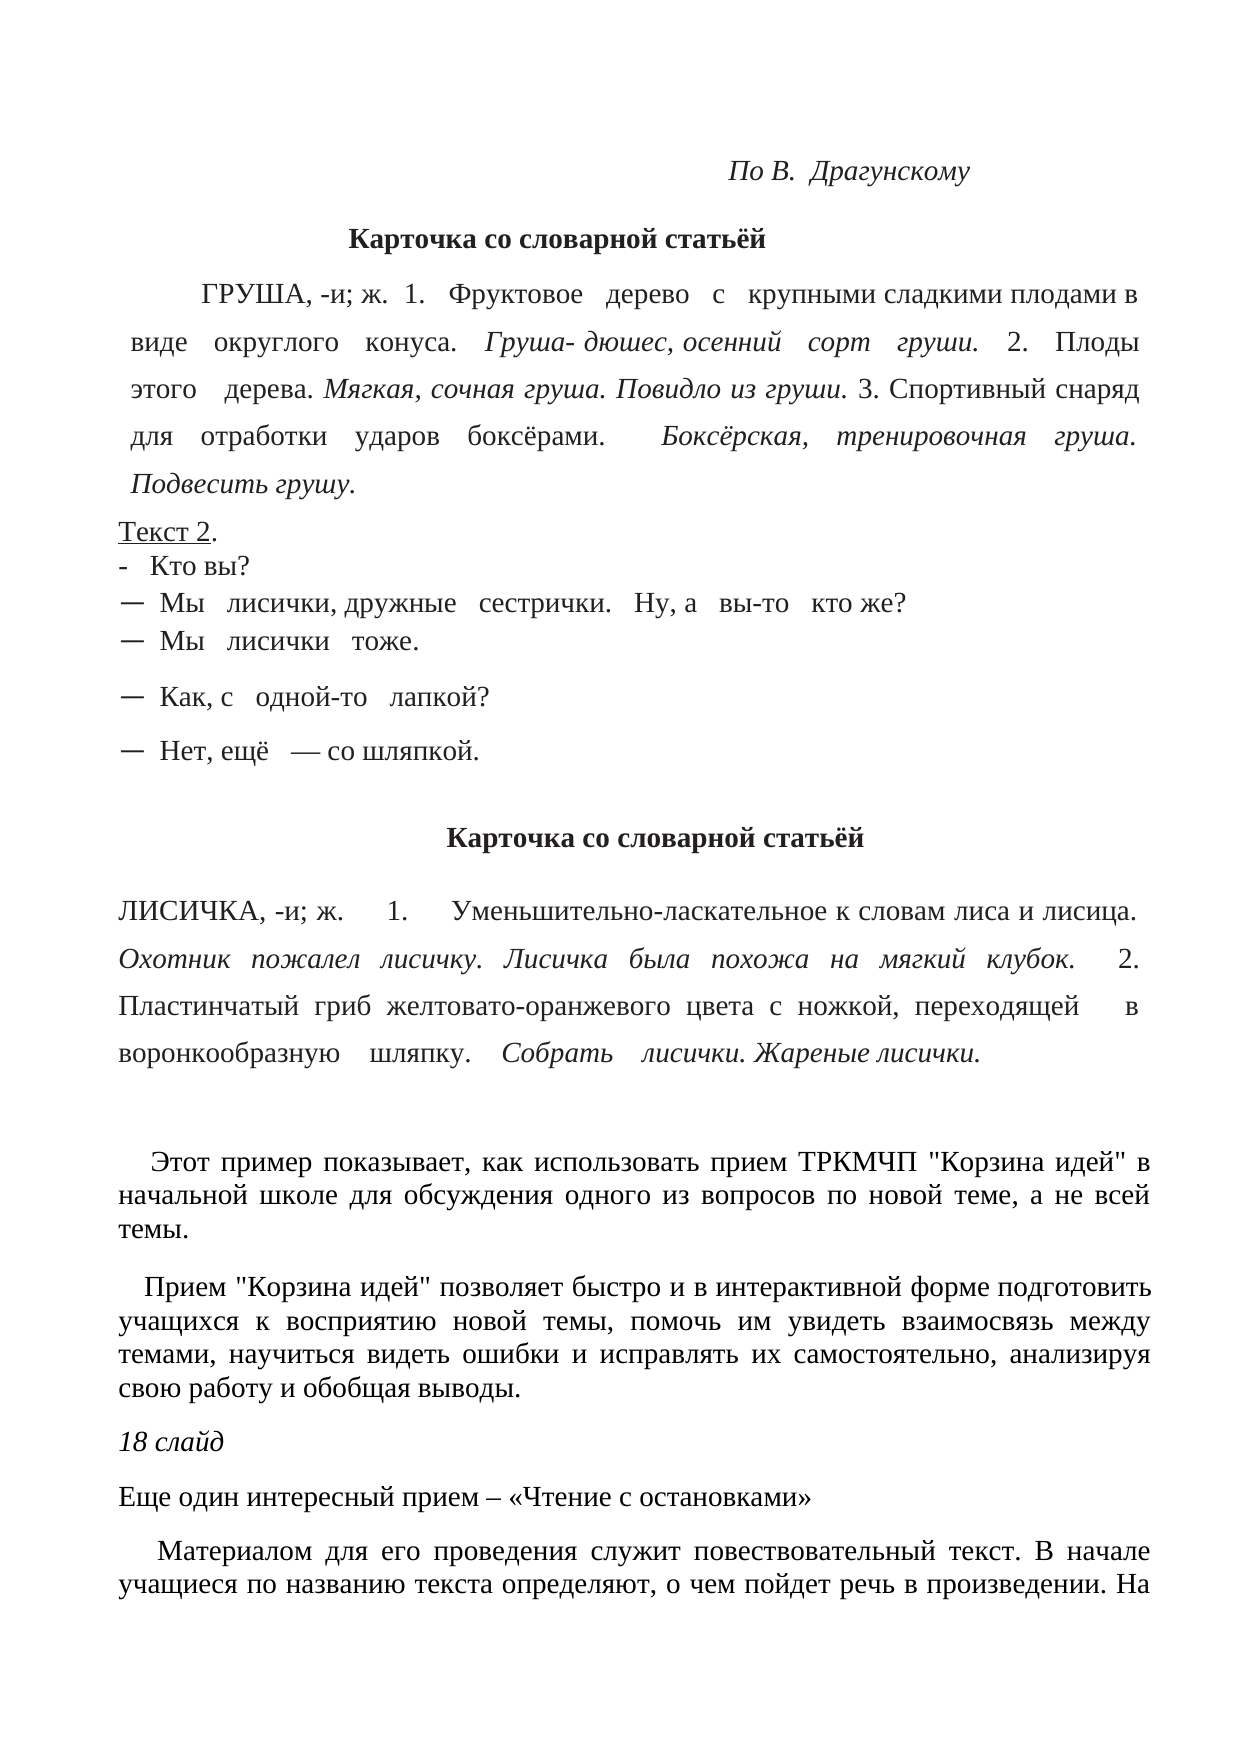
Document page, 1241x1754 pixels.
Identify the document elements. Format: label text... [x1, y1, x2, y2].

text Карточка со словарной статьёй [348, 221, 1152, 255]
text Текст 2. [118, 514, 1152, 547]
text Еще один интересный прием – «Чтение с остановками» [118, 1479, 1152, 1512]
list Нет, ещё — со шляпкой. [118, 730, 1152, 768]
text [118, 1533, 1152, 1600]
text 18 слайд [118, 1424, 1152, 1458]
list Мы лисички тоже. [118, 620, 1152, 658]
text По В. Драгунскому [348, 153, 1152, 187]
text Этот пример показывает, как использовать прием ТРКМЧП "Корзина идей" в начальной школе для обсуждения одного из вопросов по новой теме, а не всей темы. [118, 1144, 1152, 1244]
list Мы лисички, дружные сестрички. Ну, а вы-то кто же? [118, 582, 1152, 620]
text Прием "Корзина идей" позволяет быстро и в интерактивной форме подготовить учащихся к восприятию новой темы, помочь им увидеть взаимосвязь между темами, научиться видеть ошибки и исправлять их самостоятельно, анализируя свою работу и обобщая выводы. [118, 1269, 1152, 1403]
text ГРУША, -и; ж. 1. Фруктовое дерево с крупными сладкими плодами в виде округлого конуса. Груша- дюшес, осенний сорт груши. 2. Плоды этого дерева. Мягкая, сочная груша. Повидло из груши. 3. Спортивный снаряд для отработки ударов боксёрами. Боксёрская, тренировочная груша. Подвесить грушу. [130, 277, 1140, 499]
list Как, с одной-то лапкой? [118, 676, 1152, 714]
text Карточка со словарной статьёй [446, 820, 1152, 853]
text - Кто вы? [118, 548, 1152, 582]
text ЛИСИЧКА, -и; ж. 1. Уменьшительно-ласкательное к словам лиса и лисица. Охотник пожалел лисичку. Лисичка была похожа на мягкий клубок. 2. Пластинчатый гриб желтовато-оранжевого цвета с ножкой, переходящей в воронкообразную шляпку. Собрать лисички. Жареные лисички. [118, 893, 1140, 1069]
